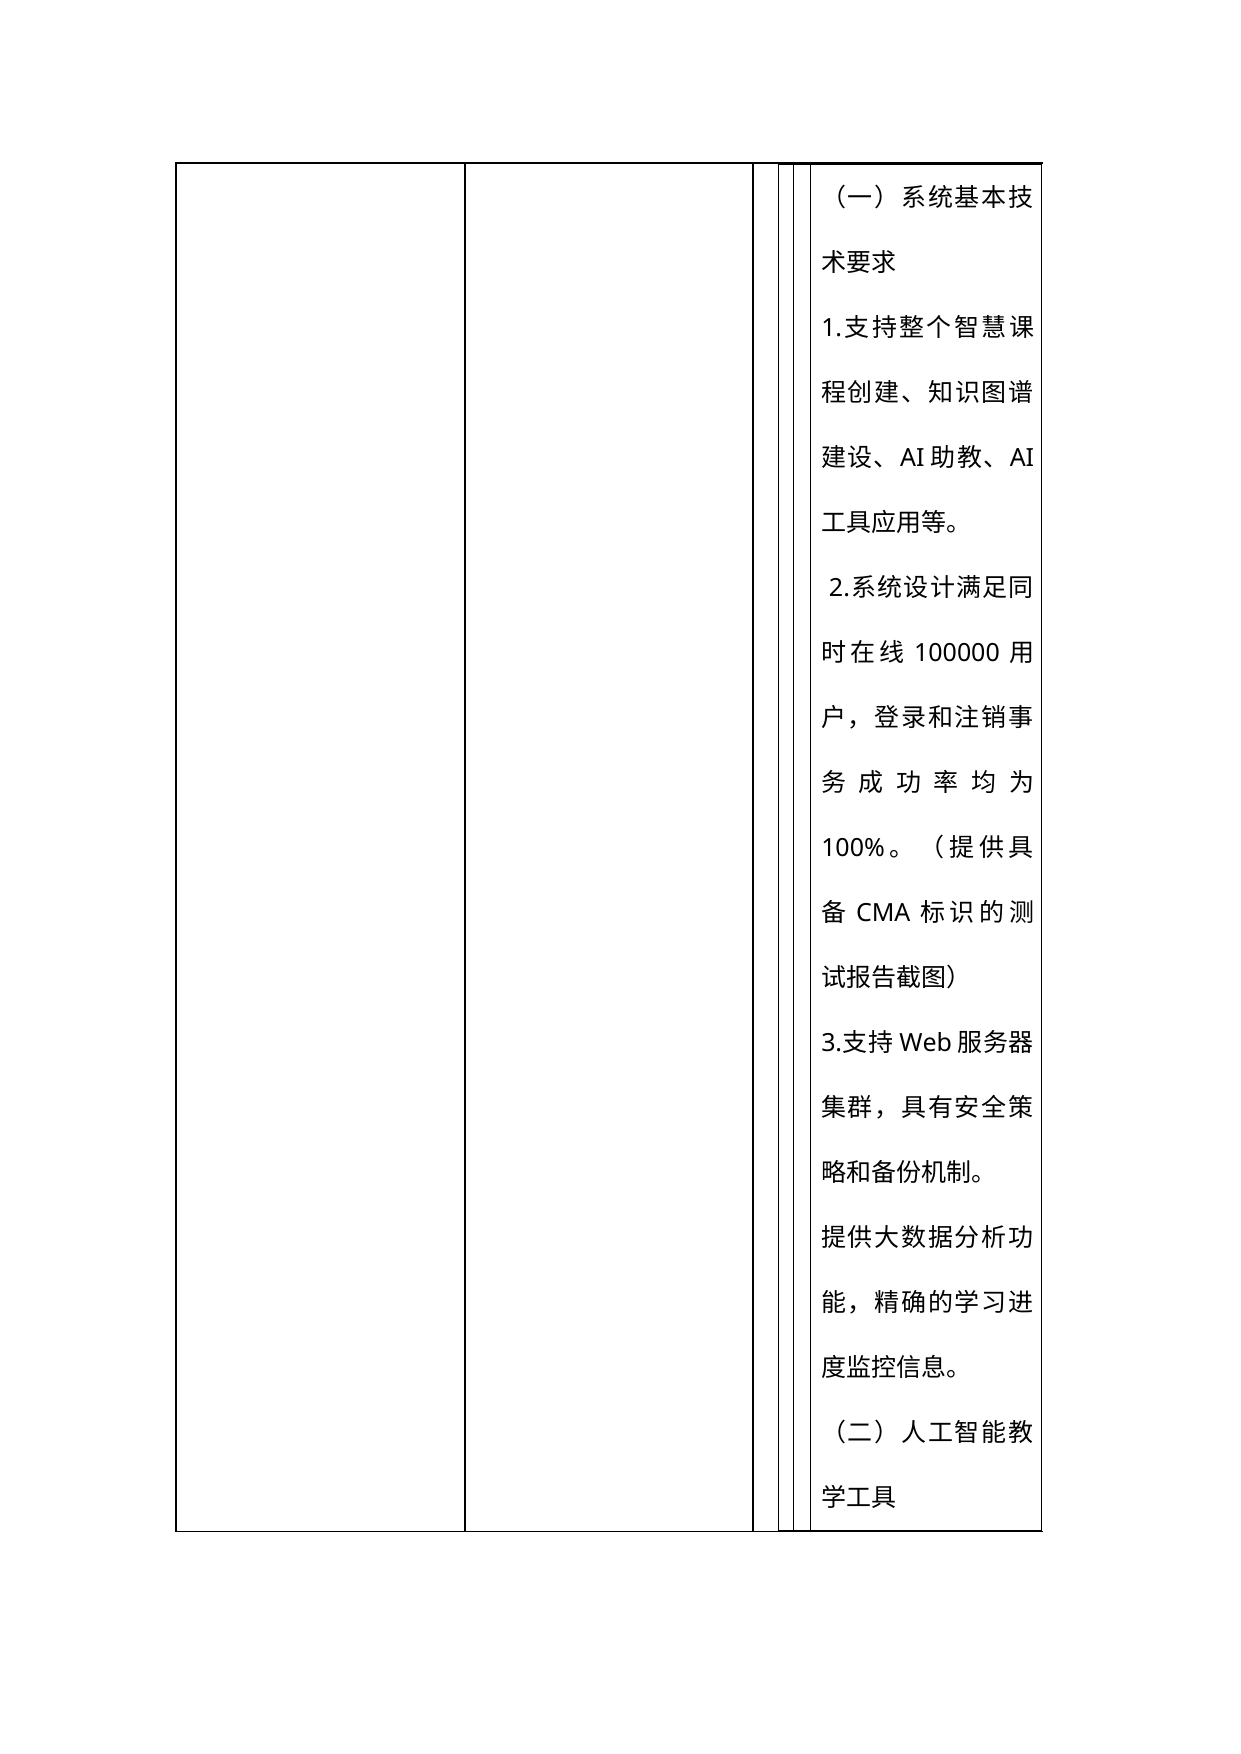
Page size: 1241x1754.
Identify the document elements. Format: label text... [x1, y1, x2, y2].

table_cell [779, 165, 793, 1530]
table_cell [754, 164, 778, 1531]
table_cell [794, 165, 810, 1530]
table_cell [811, 165, 1041, 1530]
table_cell [466, 164, 752, 1531]
table_cell 1 [177, 164, 464, 1531]
